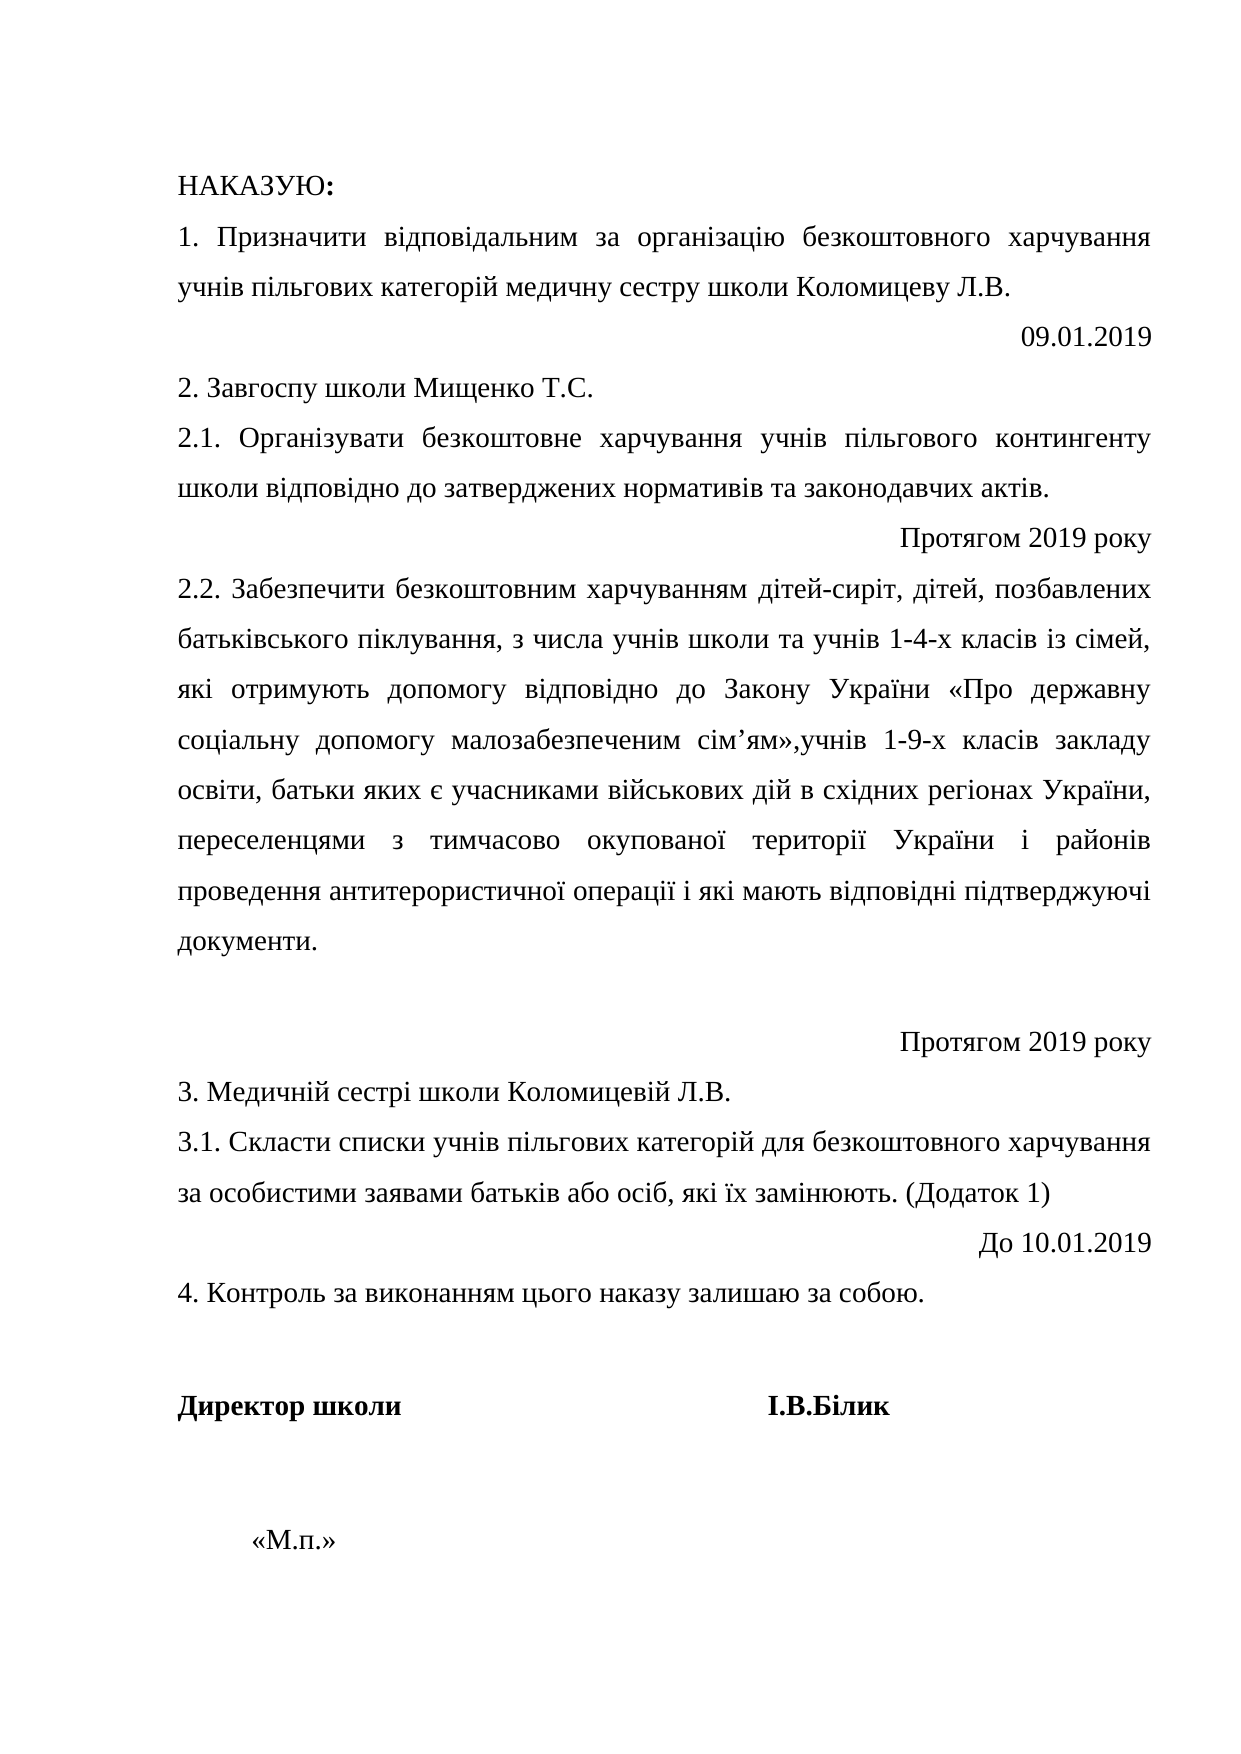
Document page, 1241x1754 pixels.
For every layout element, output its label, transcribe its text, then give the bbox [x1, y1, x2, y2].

text Протягом 2019 року [177, 1024, 1152, 1057]
text 09.01.2019 [177, 319, 1152, 353]
text «М.п.» [177, 1522, 1152, 1556]
text Протягом 2019 року [177, 521, 1152, 554]
text 3. Медичній сестрі школи Коломицевій Л.В. [177, 1074, 1152, 1108]
text 2. Завгоспу школи Мищенко Т.С. [177, 370, 1152, 403]
text 3.1. Скласти списки учнів пільгових категорій для безкоштовного харчування за особистими заявами батьків або осіб, які їх замінюють. (Додаток 1) [177, 1124, 1152, 1208]
text 2.2. Забезпечити безкоштовним харчуванням дітей-сиріт, дітей, позбавлених батьківського піклування, з числа учнів школи та учнів 1-4-х класів із сімей, які отримують допомогу відповідно до Закону України «Про державну соціальну допомогу малозабезпеченим сім’ям»,учнів 1-9-х класів закладу освіти, батьки яких є учасниками військових дій в східних регіонах України, переселенцями з тимчасово окупованої території України і районів проведення антитерористичної операції і які мають відповідні підтверджуючі документи. [177, 571, 1152, 957]
text 4. Контроль за виконанням цього наказу залишаю за собою. [177, 1275, 1152, 1309]
text НАКАЗУЮ: [177, 168, 1152, 202]
text 2.1. Організувати безкоштовне харчування учнів пільгового контингенту школи відповідно до затверджених нормативів та законодавчих актів. [177, 420, 1152, 504]
text Директор школи І.В.Білик [177, 1388, 1152, 1421]
text 1. Призначити відповідальним за організацію безкоштовного харчування учнів пільгових категорій медичну сестру школи Коломицеву Л.В. [177, 219, 1152, 303]
text До 10.01.2019 [177, 1225, 1152, 1258]
